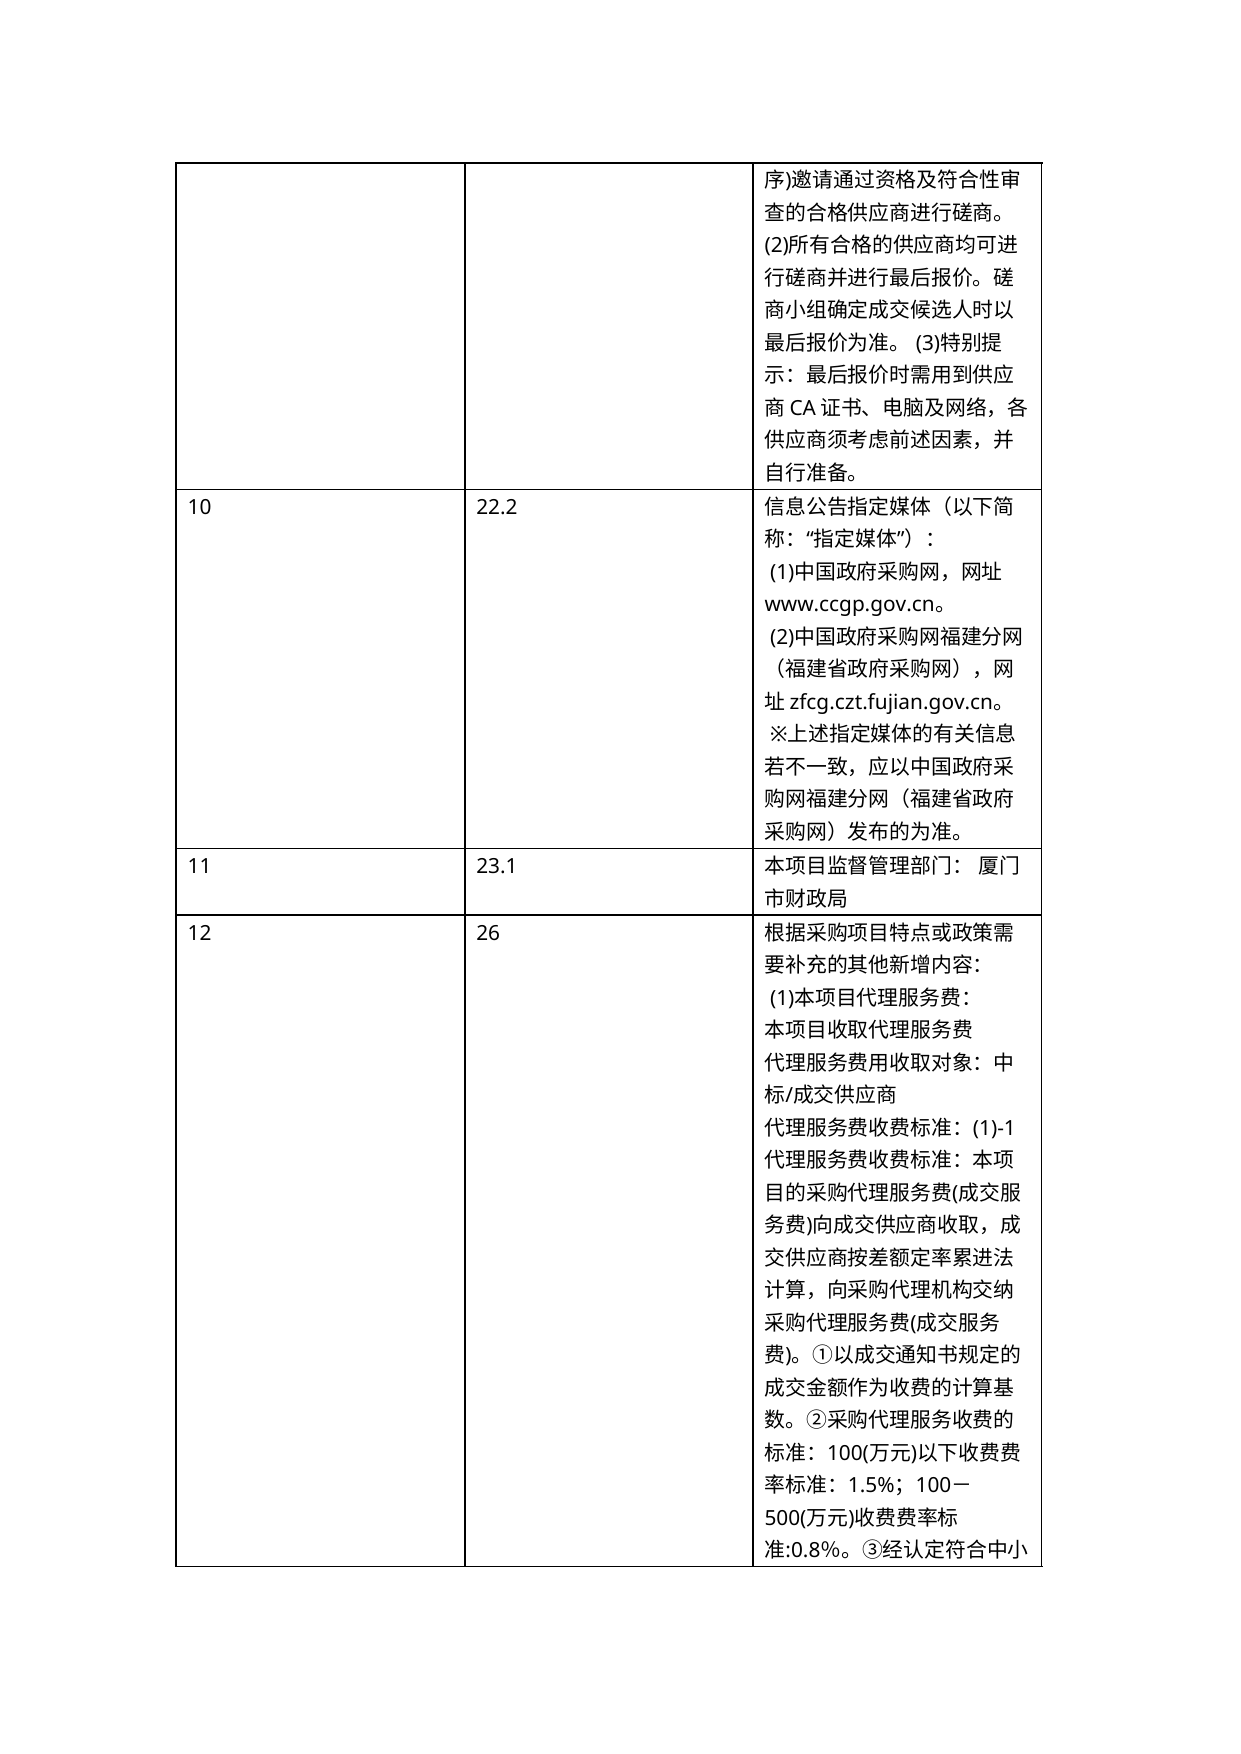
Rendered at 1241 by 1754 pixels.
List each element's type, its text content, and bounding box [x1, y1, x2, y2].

table_cell 12 [177, 916, 464, 1566]
table_cell 本项目监督管理部门： 厦门市财政局 [754, 849, 1041, 914]
table_cell 23.1 [466, 849, 752, 914]
table_cell 10 [177, 490, 464, 848]
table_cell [754, 916, 1041, 1566]
table_cell 11 [177, 849, 464, 914]
table_cell 9 [177, 164, 464, 488]
table_cell 22.2 [466, 490, 752, 848]
table_cell 信息公告指定媒体（以下简称：“指定媒体”）： (1)中国政府采购网，网址www.ccgp.gov.cn。 (2)中国政府采购网福建分网（福建省政府采购网），网址zfcg.czt.fujian.gov.cn。 ※上述指定媒体的有关信息若不一致，应以中国政府采购网福建分网（福建省政府采购网）发布的为准。 [754, 490, 1041, 848]
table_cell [754, 164, 1041, 488]
table_cell [466, 164, 752, 488]
table_cell 26 [466, 916, 752, 1566]
